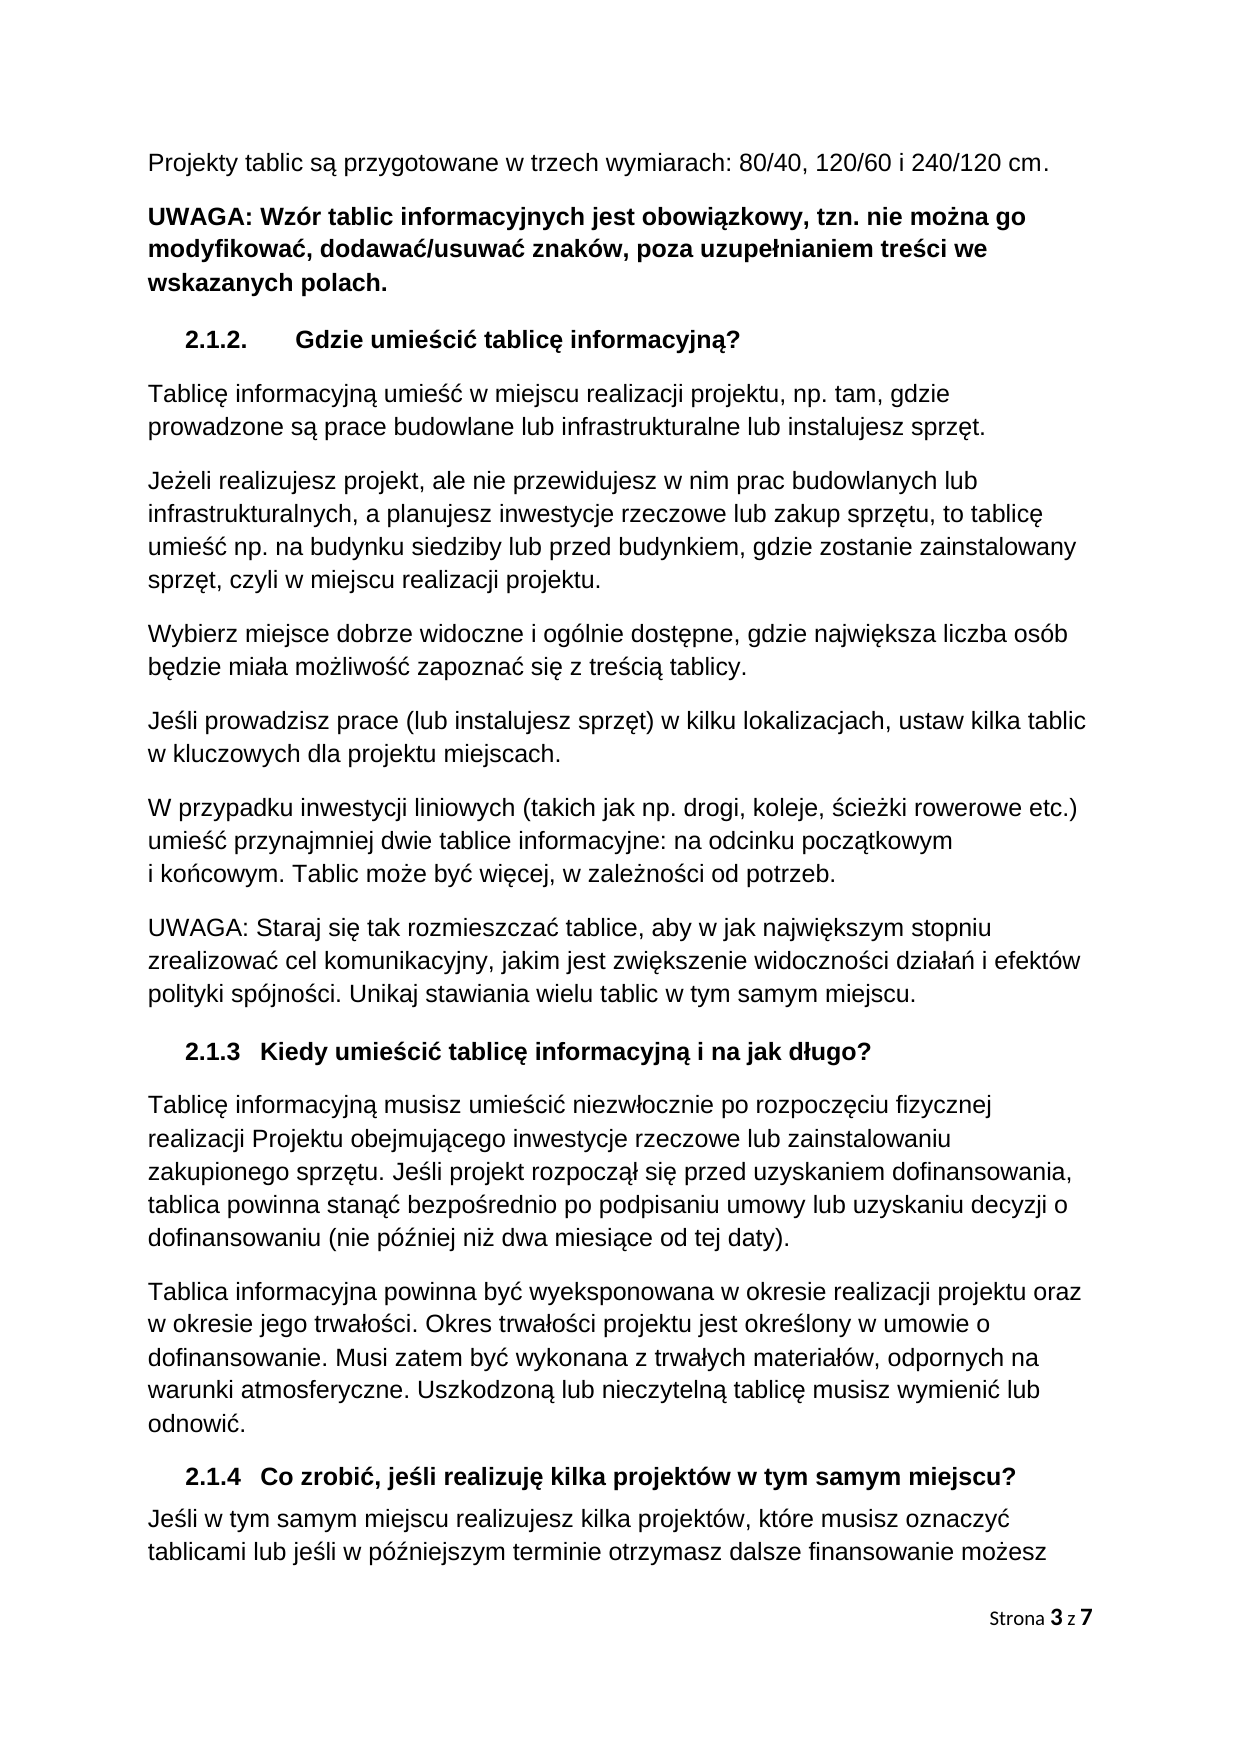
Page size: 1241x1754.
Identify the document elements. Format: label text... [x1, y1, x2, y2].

text Jeśli prowadzisz prace (lub instalujesz sprzęt) w kilku lokalizacjach, ustaw kilka tablic w kluczowych dla projektu miejscach. [148, 706, 1093, 768]
subtitle Gdzie umieścić tablicę informacyjną? [185, 326, 1093, 354]
subtitle Kiedy umieścić tablicę informacyjną i na jak długo? [185, 1037, 1093, 1066]
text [148, 1504, 1093, 1565]
text UWAGA: Staraj się tak rozmieszczać tablice, aby w jak największym stopniu zrealizować cel komunikacyjny, jakim jest zwiększenie widoczności działań i efektów polityki spójności. Unikaj stawiania wielu tablic w tym samym miejscu. [148, 913, 1093, 1007]
text Wybierz miejsce dobrze widoczne i ogólnie dostępne, gdzie największa liczba osób będzie miała możliwość zapoznać się z treścią tablicy. [148, 619, 1093, 681]
text Tablica informacyjna powinna być wyeksponowana w okresie realizacji projektu oraz w okresie jego trwałości. Okres trwałości projektu jest określony w umowie o dofinansowanie. Musi zatem być wykonana z trwałych materiałów, odpornych na warunki atmosferyczne. Uszkodzoną lub nieczytelną tablicę musisz wymienić lub odnowić. [148, 1276, 1093, 1437]
text Tablicę informacyjną musisz umieścić niezwłocznie po rozpoczęciu fizycznej realizacji Projektu obejmującego inwestycje rzeczowe lub zainstalowaniu zakupionego sprzętu. Jeśli projekt rozpoczął się przed uzyskaniem dofinansowania, tablica powinna stanąć bezpośrednio po podpisaniu umowy lub uzyskaniu decyzji o dofinansowaniu (nie później niż dwa miesiące od tej daty). [148, 1091, 1093, 1251]
list Co zrobić, jeśli realizuję kilka projektów w tym samym miejscu? [185, 1462, 1093, 1491]
text Tablicę informacyjną umieść w miejscu realizacji projektu, np. tam, gdzie prowadzone są prace budowlane lub infrastrukturalne lub instalujesz sprzęt. [148, 379, 1093, 441]
text UWAGA: Wzór tablic informacyjnych jest obowiązkowy, tzn. nie można go modyfikować, dodawać/usuwać znaków, poza uzupełnianiem treści we wskazanych polach. [148, 201, 1093, 296]
text Jeżeli realizujesz projekt, ale nie przewidujesz w nim prac budowlanych lub infrastrukturalnych, a planujesz inwestycje rzeczowe lub zakup sprzętu, to tablicę umieść np. na budynku siedziby lub przed budynkiem, gdzie zostanie zainstalowany sprzęt, czyli w miejscu realizacji projektu. [148, 466, 1093, 594]
text Projekty tablic są przygotowane w trzech wymiarach: 80/40, 120/60 i 240/120 cm. [148, 148, 1093, 176]
text W przypadku inwestycji liniowych (takich jak np. drogi, koleje, ścieżki rowerowe etc.) umieść przynajmniej dwie tablice informacyjne: na odcinku początkowym i końcowym. Tablic może być więcej, w zależności od potrzeb. [148, 793, 1093, 888]
